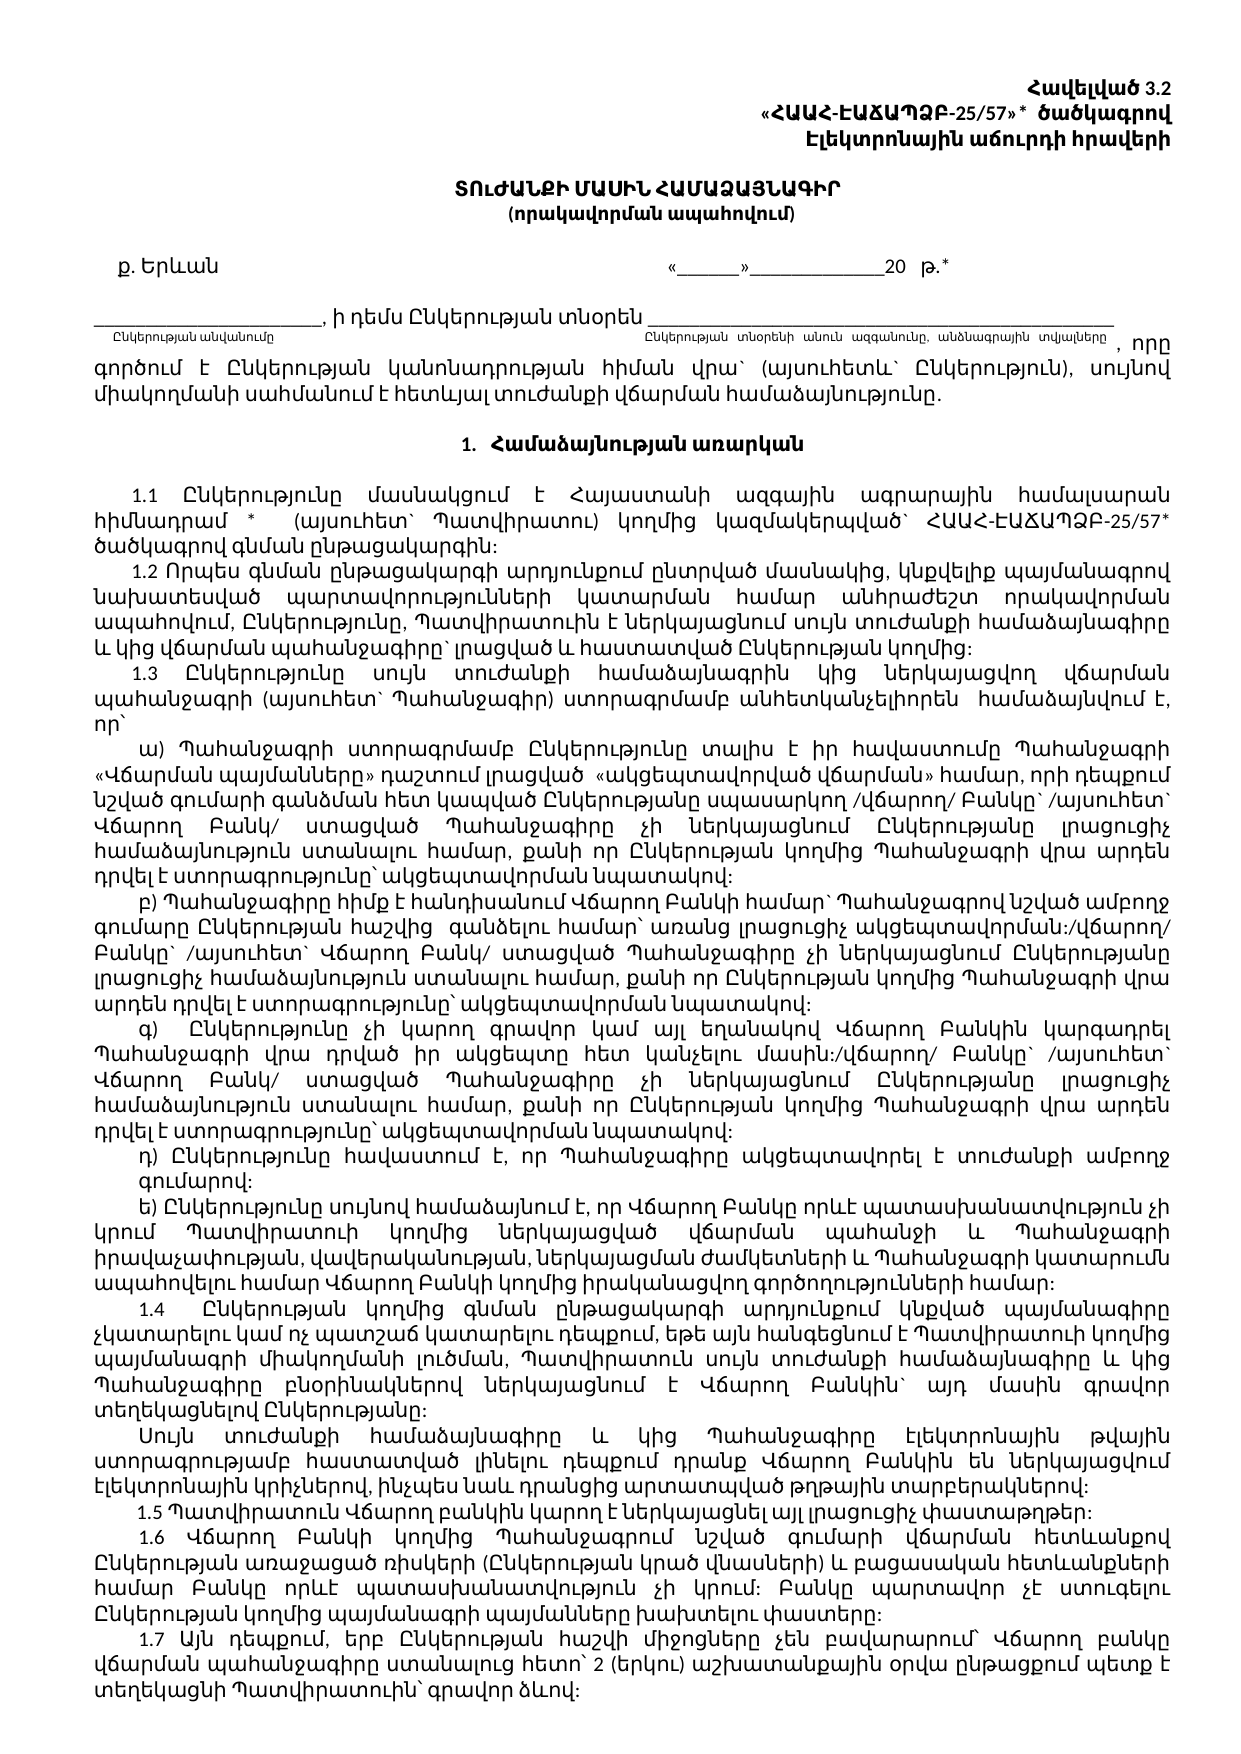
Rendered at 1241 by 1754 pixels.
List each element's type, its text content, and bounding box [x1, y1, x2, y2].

text 1.4 Ընկերության կողմից գնման ընթացակարգի արդյունքում կնքված պայմանագիրը չկատարելու կամ ոչ պատշաճ կատարելու դեպքում, եթե այն հանգեցնում է Պատվիրատուի կողմից պայմանագրի միակողմանի լուծման, Պատվիրատուն սույն տուժանքի համաձայնագիրը և կից Պահանջագիրը բնօրինակներով ներկայացնում է Վճարող Բանկին` այդ մասին գրավոր տեղեկացնելով Ընկերությանը: [94, 1296, 1171, 1423]
text գ) Ընկերությունը չի կարող գրավոր կամ այլ եղանակով Վճարող Բանկին կարգադրել Պահանջագրի վրա դրված իր ակցեպտը հետ կանչելու մասին:/վճարող/ Բանկը` /այսուհետ` Վճարող Բանկ/ ստացված Պահանջագիրը չի ներկայացնում Ընկերությանը լրացուցիչ համաձայնություն ստանալու համար, քանի որ Ընկերության կողմից Պահանջագրի վրա արդեն դրվել է ստորագրությունը՝ ակցեպտավորման նպատակով: [94, 1016, 1171, 1143]
text Ընկերության անվանումը Ընկերության տնօրենի անուն ազգանունը, անձնագրային տվյալները , որը գործում է Ընկերության կանոնադրության հիման վրա` (այսուհետև` Ընկերություն), սույնով միակողմանի սահմանում է հետևյալ տուժանքի վճարման համաձայնությունը. [94, 330, 1171, 406]
text 1.1 Ընկերությունը մասնակցում է Հայաստանի ազգային ագրարային համալսարան հիմնադրամ * (այսուհետ` Պատվիրատու) կողմից կազմակերպված` ՀԱԱՀ-ԷԱՃԱՊՁԲ-25/57* ծածկագրով գնման ընթացակարգին: [94, 482, 1171, 559]
text Հավելված 3.2 [94, 75, 1171, 100]
text 1.2 Որպես գնման ընթացակարգի արդյունքում ընտրված մասնակից, կնքվելիք պայմանագրով նախատեսված պարտավորությունների կատարման համար անհրաժեշտ որակավորման ապահովում, Ընկերությունը, Պատվիրատուին է ներկայացնում սույն տուժանքի համաձայնագիրը և կից վճարման պահանջագիրը` լրացված և հաստատված Ընկերության կողմից: [94, 559, 1171, 660]
text 1. Համաձայնության առարկան [94, 432, 1171, 457]
text Սույն տուժանքի համաձայնագիրը և կից Պահանջագիրը էլեկտրոնային թվային ստորագրությամբ հաստատված լինելու դեպքում դրանք Վճարող Բանկին են ներկայացվում էլեկտրոնային կրիչներով, ինչպես նաև դրանցից արտատպված թղթային տարբերակներով: [94, 1423, 1171, 1499]
text ե) Ընկերությունը սույնով համաձայնում է, որ Վճարող Բանկը որևէ պատասխանատվություն չի կրում Պատվիրատուի կողմից ներկայացված վճարման պահանջի և Պահանջագրի իրավաչափության, վավերականության, ներկայացման ժամկետների և Պահանջագրի կատարումն ապահովելու համար Վճարող Բանկի կողմից իրականացվող գործողությունների համար: [94, 1194, 1171, 1296]
text 1.5 Պատվիրատուն Վճարող բանկին կարող է ներկայացնել այլ լրացուցիչ փաստաթղթեր: [94, 1499, 1171, 1524]
text Էլեկտրոնային աճուրդի հրավերի [94, 126, 1171, 151]
text (որակավորման ապահովում) [94, 202, 1171, 225]
text ք. Երևան «______»_____________20 թ.* [94, 254, 1171, 279]
text «ՀԱԱՀ-ԷԱՃԱՊՁԲ-25/57»* ծածկագրով [94, 100, 1171, 126]
text դ) Ընկերությունը հավաստում է, որ Պահանջագիրը ակցեպտավորել է տուժանքի ամբողջ գումարով: [138, 1143, 1171, 1194]
text ՏՈւԺԱՆՔԻ ՄԱՍԻՆ ՀԱՄԱՁԱՅՆԱԳԻՐ [94, 177, 1171, 202]
text ա) Պահանջագրի ստորագրմամբ Ընկերությունը տալիս է իր հավաստումը Պահանջագրի «Վճարման պայմանները» դաշտում լրացված «ակցեպտավորված վճարման» համար, որի դեպքում նշված գումարի գանձման հետ կապված Ընկերությանը սպասարկող /վճարող/ Բանկը` /այսուհետ` Վճարող Բանկ/ ստացված Պահանջագիրը չի ներկայացնում Ընկերությանը լրացուցիչ համաձայնություն ստանալու համար, քանի որ Ընկերության կողմից Պահանջագրի վրա արդեն դրվել է ստորագրությունը՝ ակցեպտավորման նպատակով: [94, 737, 1171, 889]
text բ) Պահանջագիրը հիմք է հանդիսանում Վճարող Բանկի համար` Պահանջագրով նշված ամբողջ գումարը Ընկերության հաշվից գանձելու համար՝ առանց լրացուցիչ ակցեպտավորման:/վճարող/ Բանկը` /այսուհետ` Վճարող Բանկ/ ստացված Պահանջագիրը չի ներկայացնում Ընկերությանը լրացուցիչ համաձայնություն ստանալու համար, քանի որ Ընկերության կողմից Պահանջագրի վրա արդեն դրվել է ստորագրությունը՝ ակցեպտավորման նպատակով: [94, 889, 1171, 1016]
text 1.3 Ընկերությունը սույն տուժանքի համաձայնագրին կից ներկայացվող վճարման պահանջագրի (այսուհետ` Պահանջագիր) ստորագրմամբ անհետկանչելիորեն համաձայնվում է, որ՝ [94, 660, 1171, 737]
text 1.6 Վճարող Բանկի կողմից Պահանջագրում նշված գումարի վճարման հետևանքով Ընկերության առաջացած ռիսկերի (Ընկերության կրած վնասների) և բացասական հետևանքների համար Բանկը որևէ պատասխանատվություն չի կրում: Բանկը պարտավոր չէ ստուգելու Ընկերության կողմից պայմանագրի պայմանները խախտելու փաստերը: [94, 1524, 1171, 1626]
text ______________________, ի դեմս Ընկերության տնօրեն _____________________________________________ [94, 304, 1171, 330]
text 1.7 Այն դեպքում, երբ Ընկերության հաշվի միջոցները չեն բավարարում՝ Վճարող բանկը վճարման պահանջագիրը ստանալուց հետո՝ 2 (երկու) աշխատանքային օրվա ընթացքում պետք է տեղեկացնի Պատվիրատուին՝ գրավոր ձևով: [94, 1626, 1171, 1702]
